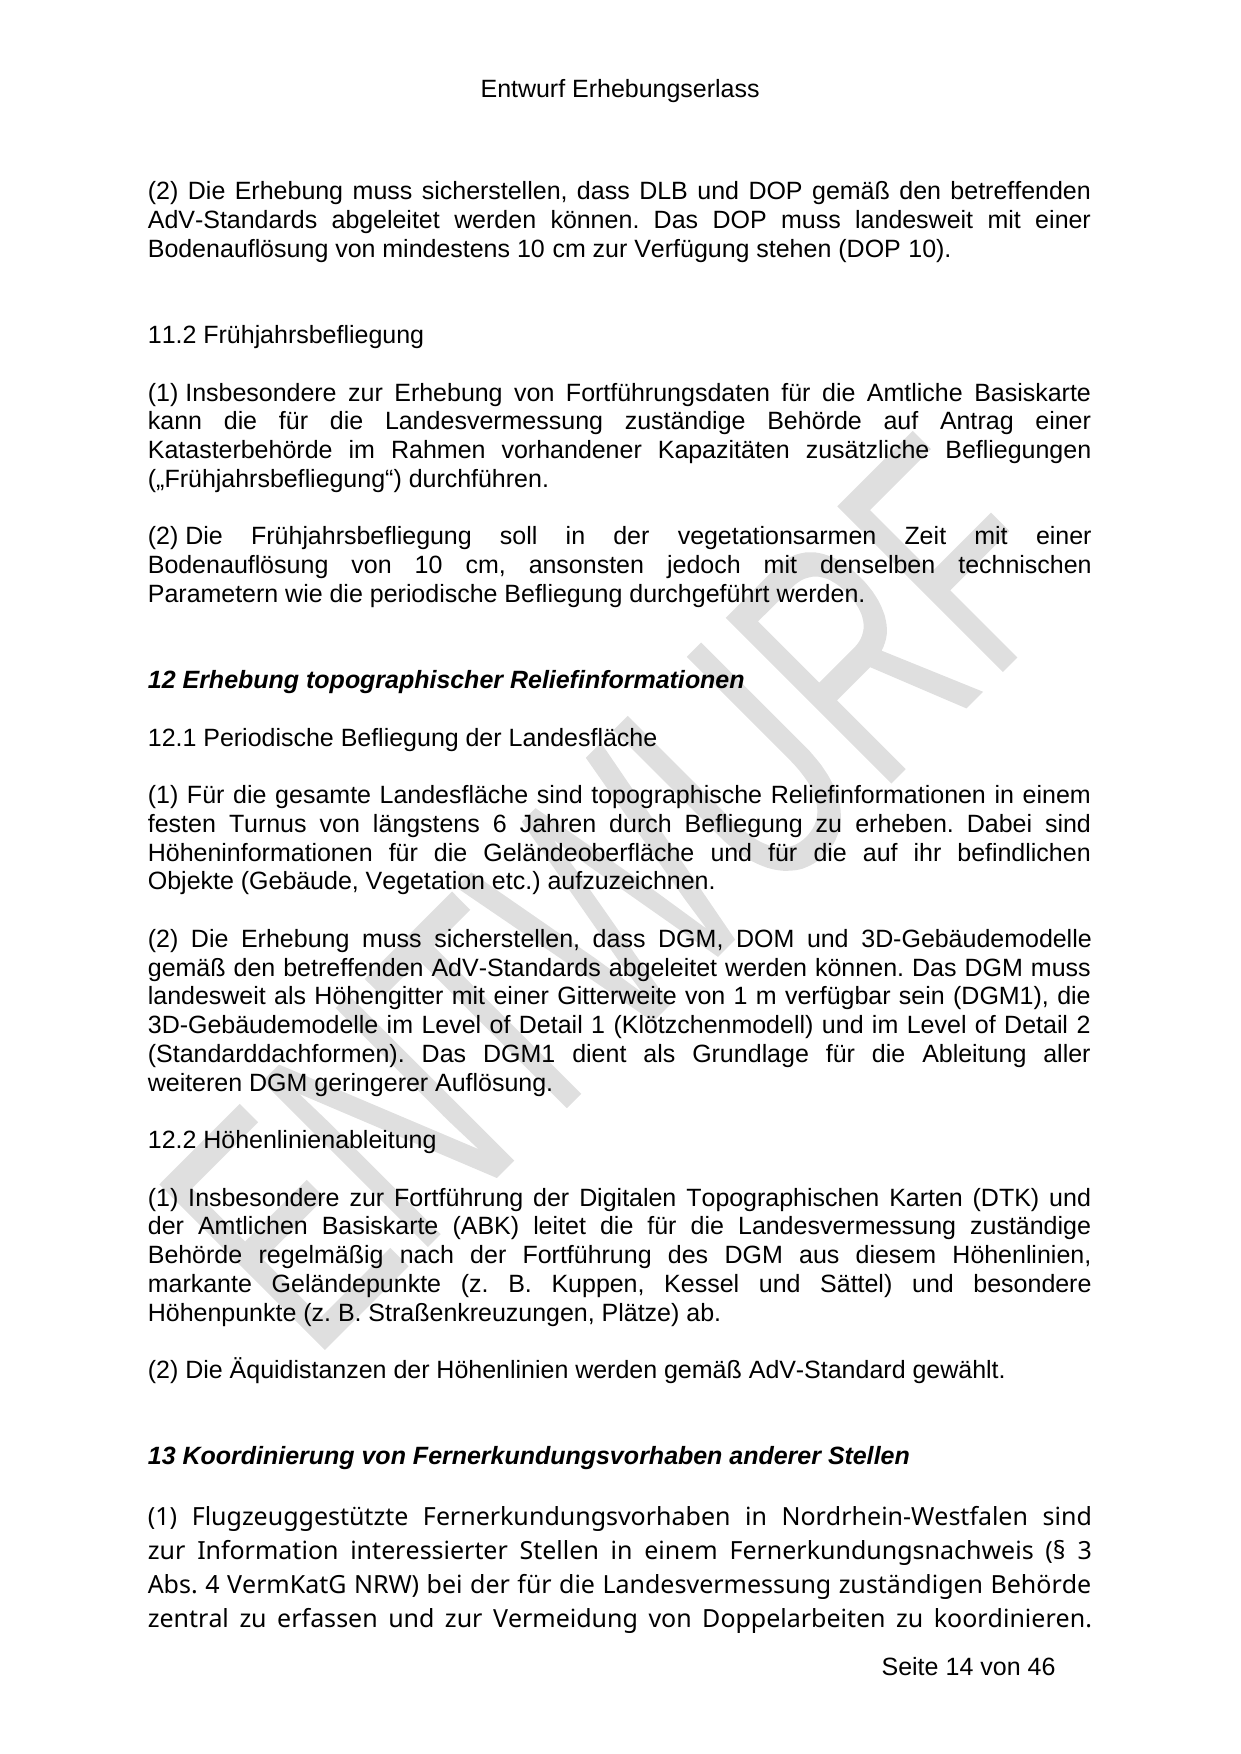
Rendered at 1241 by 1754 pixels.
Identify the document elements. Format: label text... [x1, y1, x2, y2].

text (2) Die Erhebung muss sicherstellen, dass DGM, DOM und 3D-Gebäudemodelle gemäß den betreffenden AdV-Standards abgeleitet werden können. Das DGM muss landesweit als Höhengitter mit einer Gitterweite von 1 m verfügbar sein (DGM1), die 3D-Gebäudemodelle im Level of Detail 1 (Klötzchenmodell) und im Level of Detail 2 (Standarddachformen). Das DGM1 dient als Grundlage für die Ableitung aller weiteren DGM geringerer Auflösung. [148, 924, 1093, 1096]
text (2) Die Erhebung muss sicherstellen, dass DLB und DOP gemäß den betreffenden AdV-Standards abgeleitet werden können. Das DOP muss landesweit mit einer Bodenauflösung von mindestens 10 cm zur Verfügung stehen (DOP 10). [148, 176, 1093, 263]
text 13 Koordinierung von Fernerkundungsvorhaben anderer Stellen [148, 1441, 1093, 1470]
text (1) Für die gesamte Landesfläche sind topographische Reliefinformationen in einem festen Turnus von längstens 6 Jahren durch Befliegung zu erheben. Dabei sind Höheninformationen für die Geländeoberfläche und für die auf ihr befindlichen Objekte (Gebäude, Vegetation etc.) aufzuzeichnen. [148, 780, 1093, 895]
text (1) Insbesondere zur Fortführung der Digitalen Topographischen Karten (DTK) und der Amtlichen Basiskarte (ABK) leitet die für die Landesvermessung zuständige Behörde regelmäßig nach der Fortführung des DGM aus diesem Höhenlinien, markante Geländepunkte (z. B. Kuppen, Kessel und Sättel) und besondere Höhenpunkte (z. B. Straßenkreuzungen, Plätze) ab. [148, 1183, 1093, 1326]
text (2) Die Frühjahrsbefliegung soll in der vegetationsarmen Zeit mit einer Bodenauflösung von 10 cm, ansonsten jedoch mit denselben technischen Parametern wie die periodische Befliegung durchgeführt werden. [148, 521, 1093, 608]
text 12 Erhebung topographischer Reliefinformationen [148, 665, 1093, 694]
text 11.2 Frühjahrsbefliegung [148, 320, 1093, 349]
text (2) Die Äquidistanzen der Höhenlinien werden gemäß AdV-Standard gewählt. [148, 1355, 1093, 1384]
text 12.2 Höhenlinienableitung [148, 1125, 1093, 1154]
text 12.1 Periodische Befliegung der Landesfläche [148, 723, 1093, 751]
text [148, 1499, 1093, 1635]
text (1) Insbesondere zur Erhebung von Fortführungsdaten für die Amtliche Basiskarte kann die für die Landesvermessung zuständige Behörde auf Antrag einer Katasterbehörde im Rahmen vorhandener Kapazitäten zusätzliche Befliegungen („Frühjahrsbefliegung“) durchführen. [148, 378, 1093, 493]
